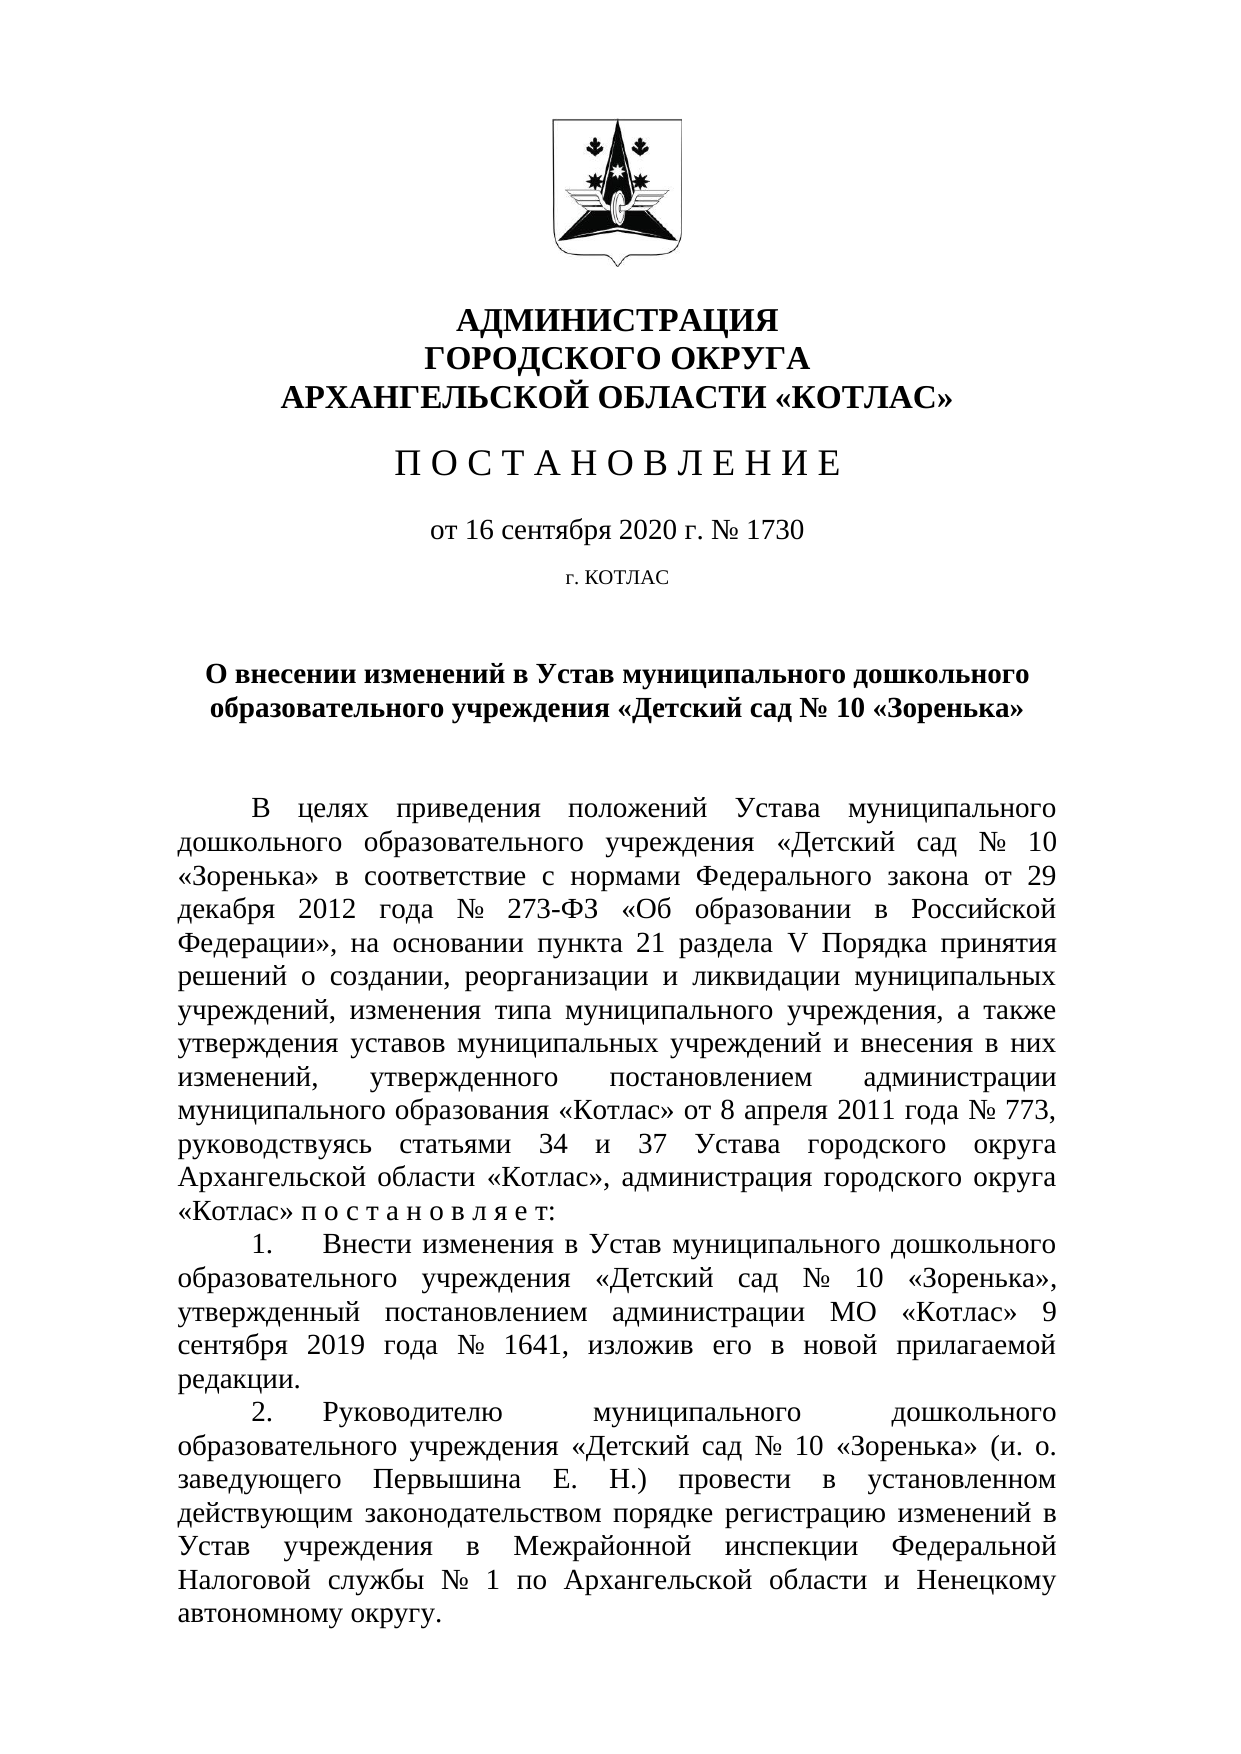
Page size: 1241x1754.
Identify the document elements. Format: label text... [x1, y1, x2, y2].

picture [552, 118, 682, 267]
list Руководителю муниципального дошкольного образовательного учреждения «Детский сад № 10 «Зоренька» (и. о. заведующего Первышина Е. Н.) провести в установленном действующим законодательством порядке регистрацию изменений в Устав учреждения в Межрайонной инспекции Федеральной Налоговой службы № 1 по Архангельской области и Ненецкому автономному округу. [177, 1394, 1057, 1629]
text П О С Т А Н О В Л Е Н И Е [177, 441, 1057, 484]
text от 16 сентября 2020 г. № 1730 [177, 512, 1057, 546]
list Внести изменения в Устав муниципального дошкольного образовательного учреждения «Детский сад № 10 «Зоренька», утвержденный постановлением администрации МО «Котлас» 9 сентября 2019 года № 1641, изложив его в новой прилагаемой редакции. [177, 1227, 1057, 1394]
text АРХАНГЕЛЬСКОЙ ОБЛАСТИ «КОТЛАС» [177, 377, 1057, 415]
text ГОРОДСКОГО ОКРУГА [177, 338, 1057, 377]
text О внесении изменений в Устав муниципального дошкольного образовательного учреждения «Детский сад № 10 «Зоренька» [177, 656, 1057, 723]
text АДМИНИСТРАЦИЯ [177, 300, 1057, 338]
text В целях приведения положений Устава муниципального дошкольного образовательного учреждения «Детский сад № 10 «Зоренька» в соответствие с нормами Федерального закона от 29 декабря 2012 года № 273-ФЗ «Об образовании в Российской Федерации», на основании пункта 21 раздела V Порядка принятия решений о создании, реорганизации и ликвидации муниципальных учреждений, изменения типа муниципального учреждения, а также утверждения уставов муниципальных учреждений и внесения в них изменений, утвержденного постановлением администрации муниципального образования «Котлас» от 8 апреля 2011 года № 773, руководствуясь статьями 34 и 37 Устава городского округа Архангельской области «Котлас», администрация городского округа «Котлас» п о с т а н о в л я е т: [177, 791, 1057, 1227]
text г. КОТЛАС [177, 565, 1057, 589]
